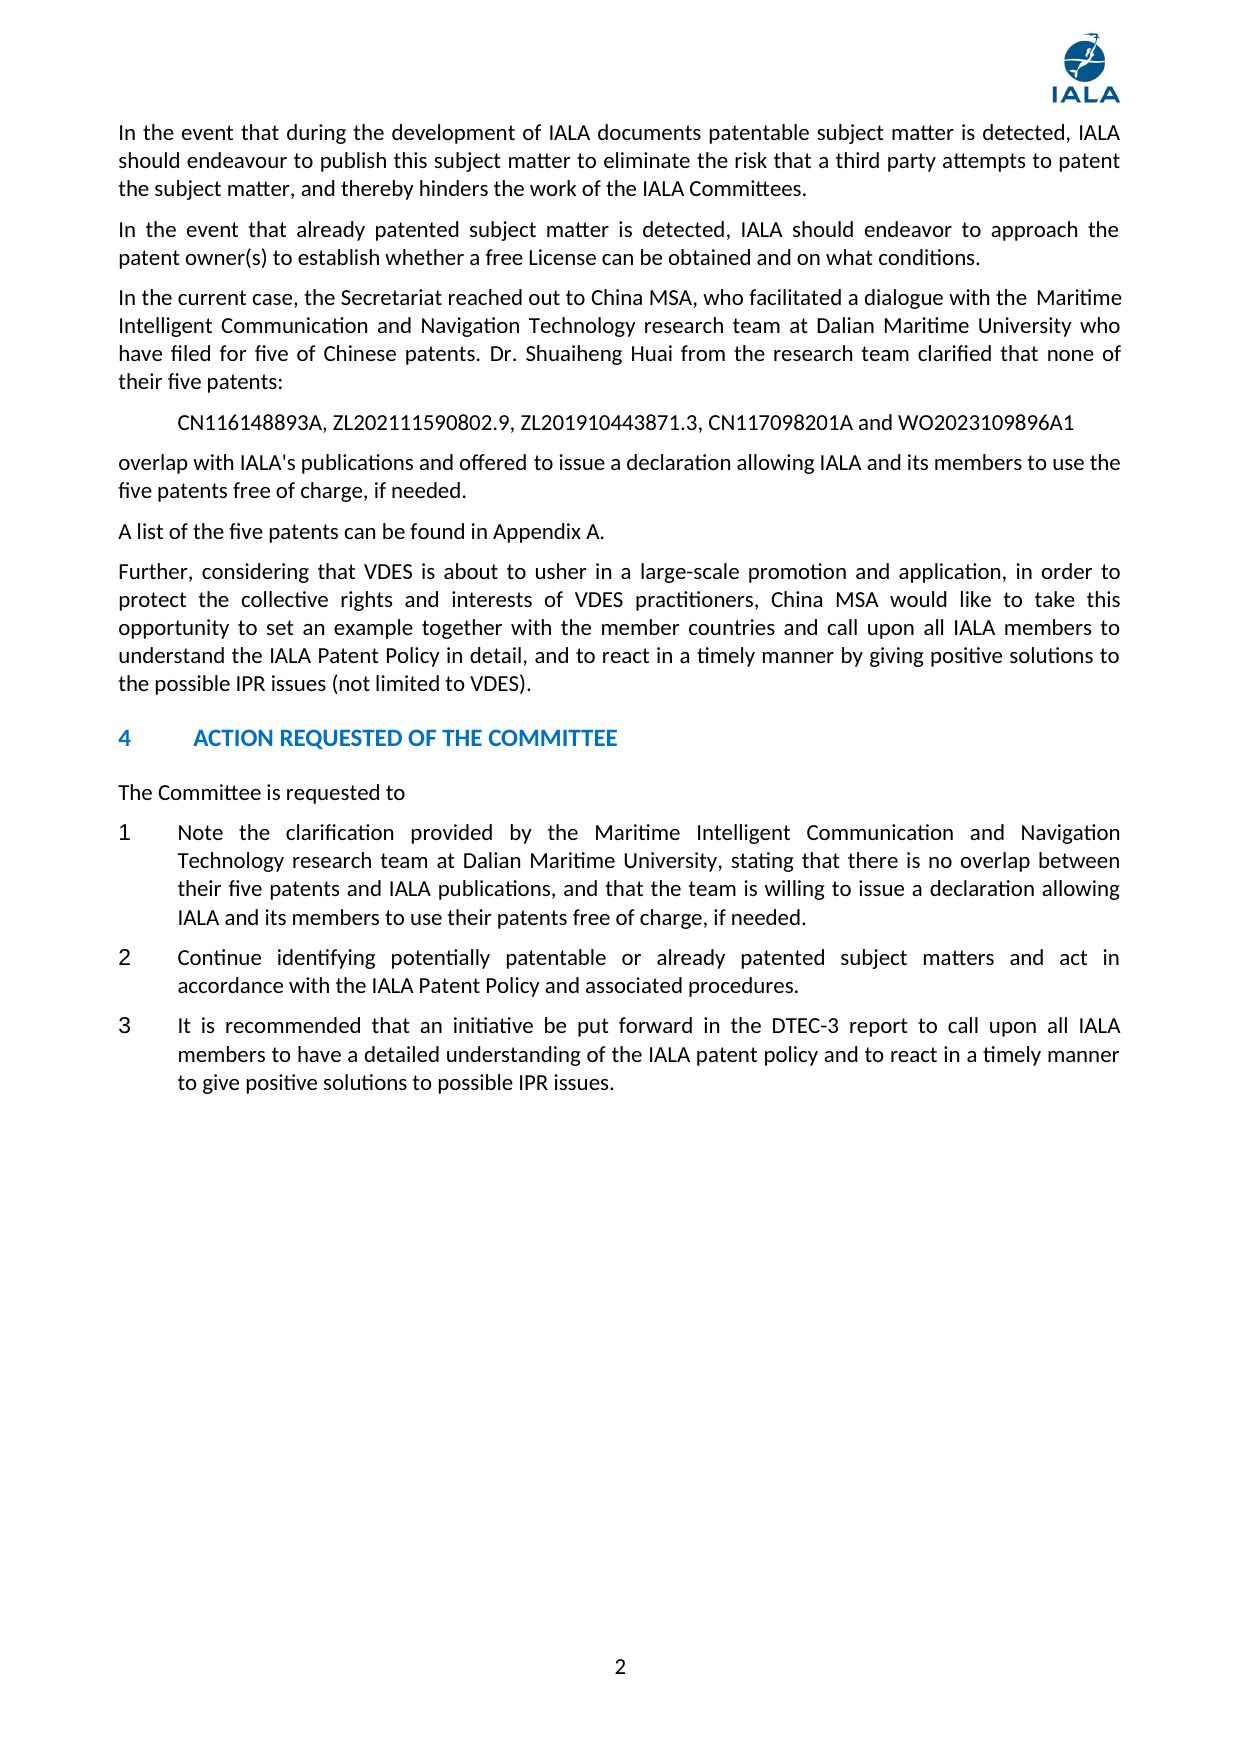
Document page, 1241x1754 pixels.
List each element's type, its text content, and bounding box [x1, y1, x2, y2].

text The Committee is requested to [118, 778, 1122, 806]
text A list of the five patents can be found in Appendix A. [118, 517, 1122, 545]
picture [1037, 25, 1132, 118]
text In the current case, the Secretariat reached out to China MSA, who facilitated a dialogue with the Maritime Intelligent Communication and Navigation Technology research team at Dalian Maritime University who have filed for five of Chinese patents. Dr. Shuaiheng Huai from the research team clarified that none of their five patents: [118, 283, 1122, 395]
list Continue identifying potentially patentable or already patented subject matters and act in accordance with the IALA Patent Policy and associated procedures. [118, 943, 1122, 999]
text In the event that during the development of IALA documents patentable subject matter is detected, IALA should endeavour to publish this subject matter to eliminate the risk that a third party attempts to patent the subject matter, and thereby hinders the work of the IALA Committees. [118, 118, 1122, 202]
text Further, considering that VDES is about to usher in a large-scale promotion and application, in order to protect the collective rights and interests of VDES practitioners, China MSA would like to take this opportunity to set an example together with the member countries and call upon all IALA members to understand the IALA Patent Policy in detail, and to react in a timely manner by giving positive solutions to the possible IPR issues (not limited to VDES). [118, 557, 1122, 697]
subtitle 4 Action requested of the Committee [118, 722, 1122, 753]
list CN116148893A, ZL202111590802.9, ZL201910443871.3, CN117098201A and WO2023109896A1 [177, 408, 1122, 436]
text In the event that already patented subject matter is detected, IALA should endeavor to approach the patent owner(s) to establish whether a free License can be obtained and on what conditions. [118, 215, 1122, 271]
list It is recommended that an initiative be put forward in the DTEC-3 report to call upon all IALA members to have a detailed understanding of the IALA patent policy and to react in a timely manner to give positive solutions to possible IPR issues. [118, 1012, 1122, 1096]
list Note the clarification provided by the Maritime Intelligent Communication and Navigation Technology research team at Dalian Maritime University, stating that there is no overlap between their five patents and IALA publications, and that the team is willing to issue a declaration allowing IALA and its members to use their patents free of charge, if needed. [118, 818, 1122, 931]
text overlap with IALA's publications and offered to issue a declaration allowing IALA and its members to use the five patents free of charge, if needed. [118, 448, 1122, 504]
